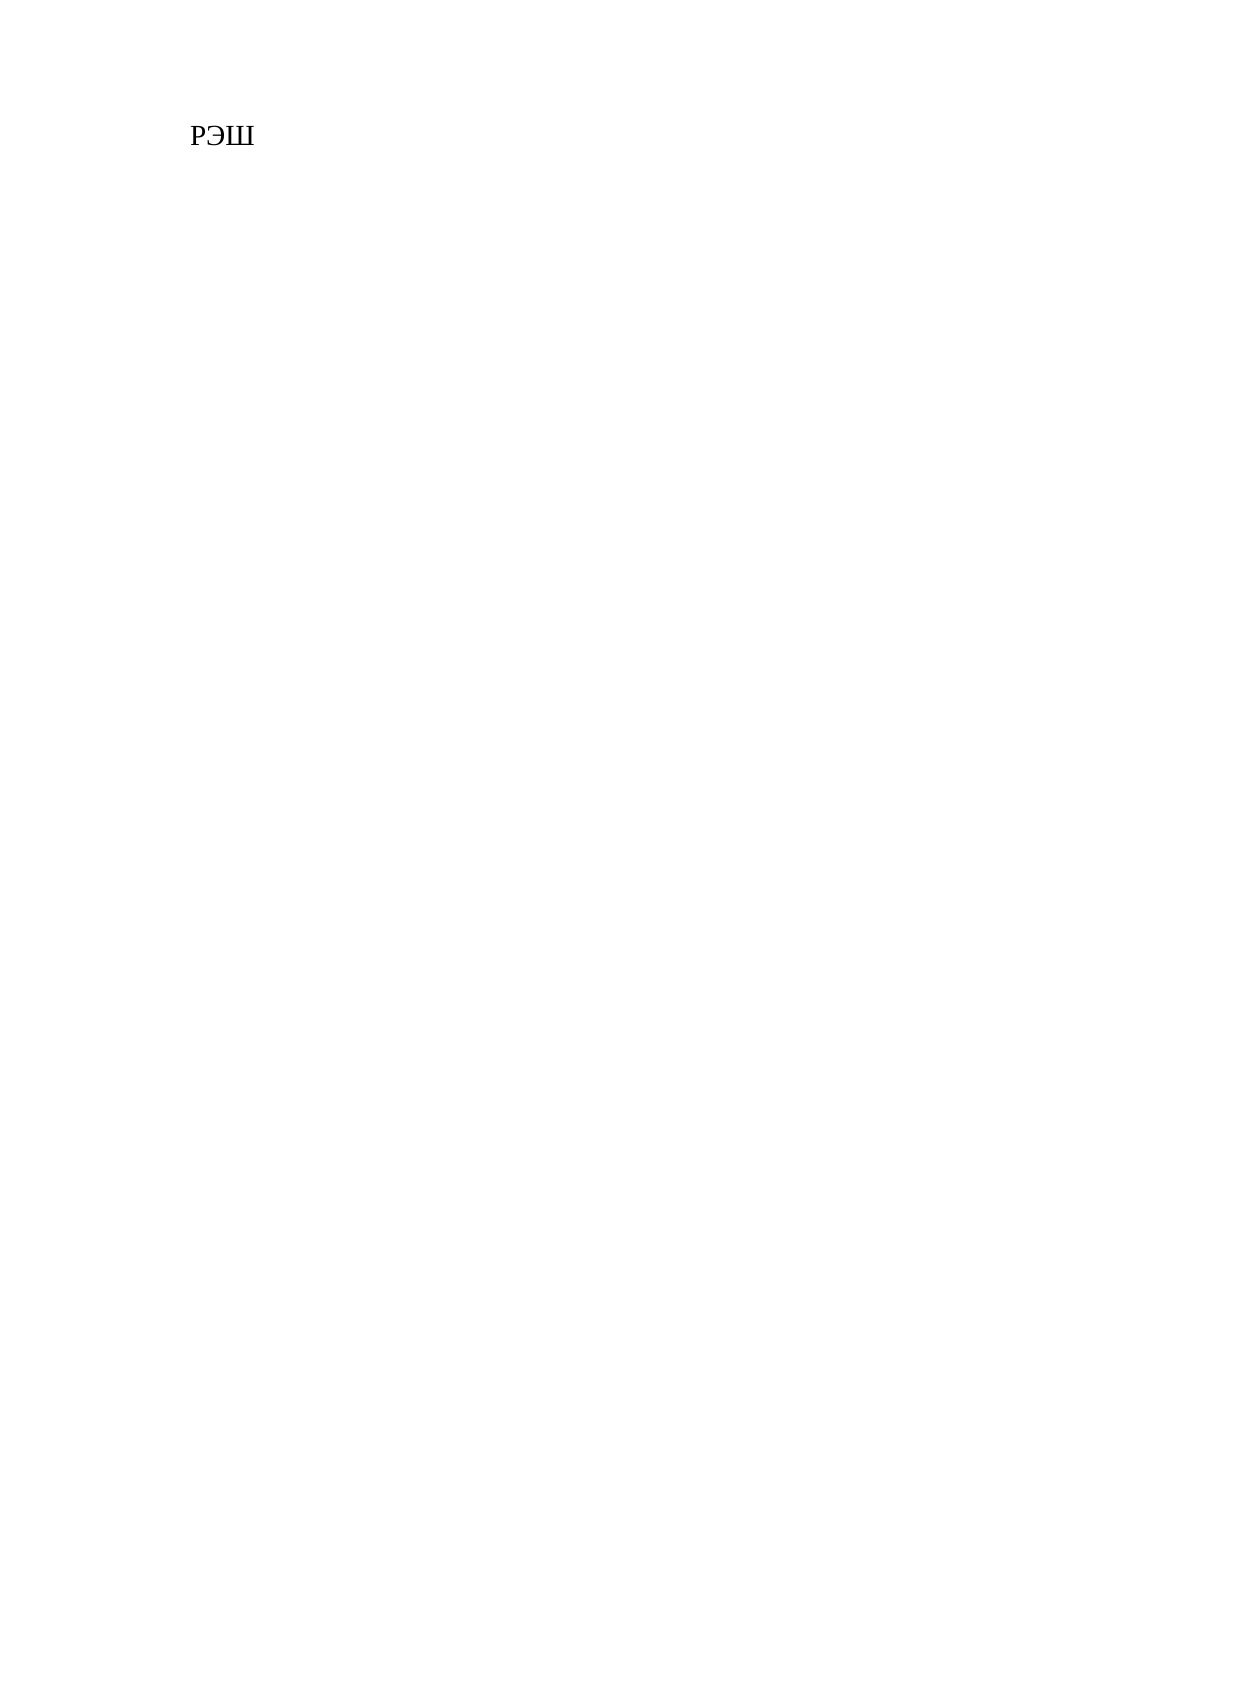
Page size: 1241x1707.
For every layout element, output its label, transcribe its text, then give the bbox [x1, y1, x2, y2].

text ​​‌РЭШ‌​ [190, 118, 1152, 152]
